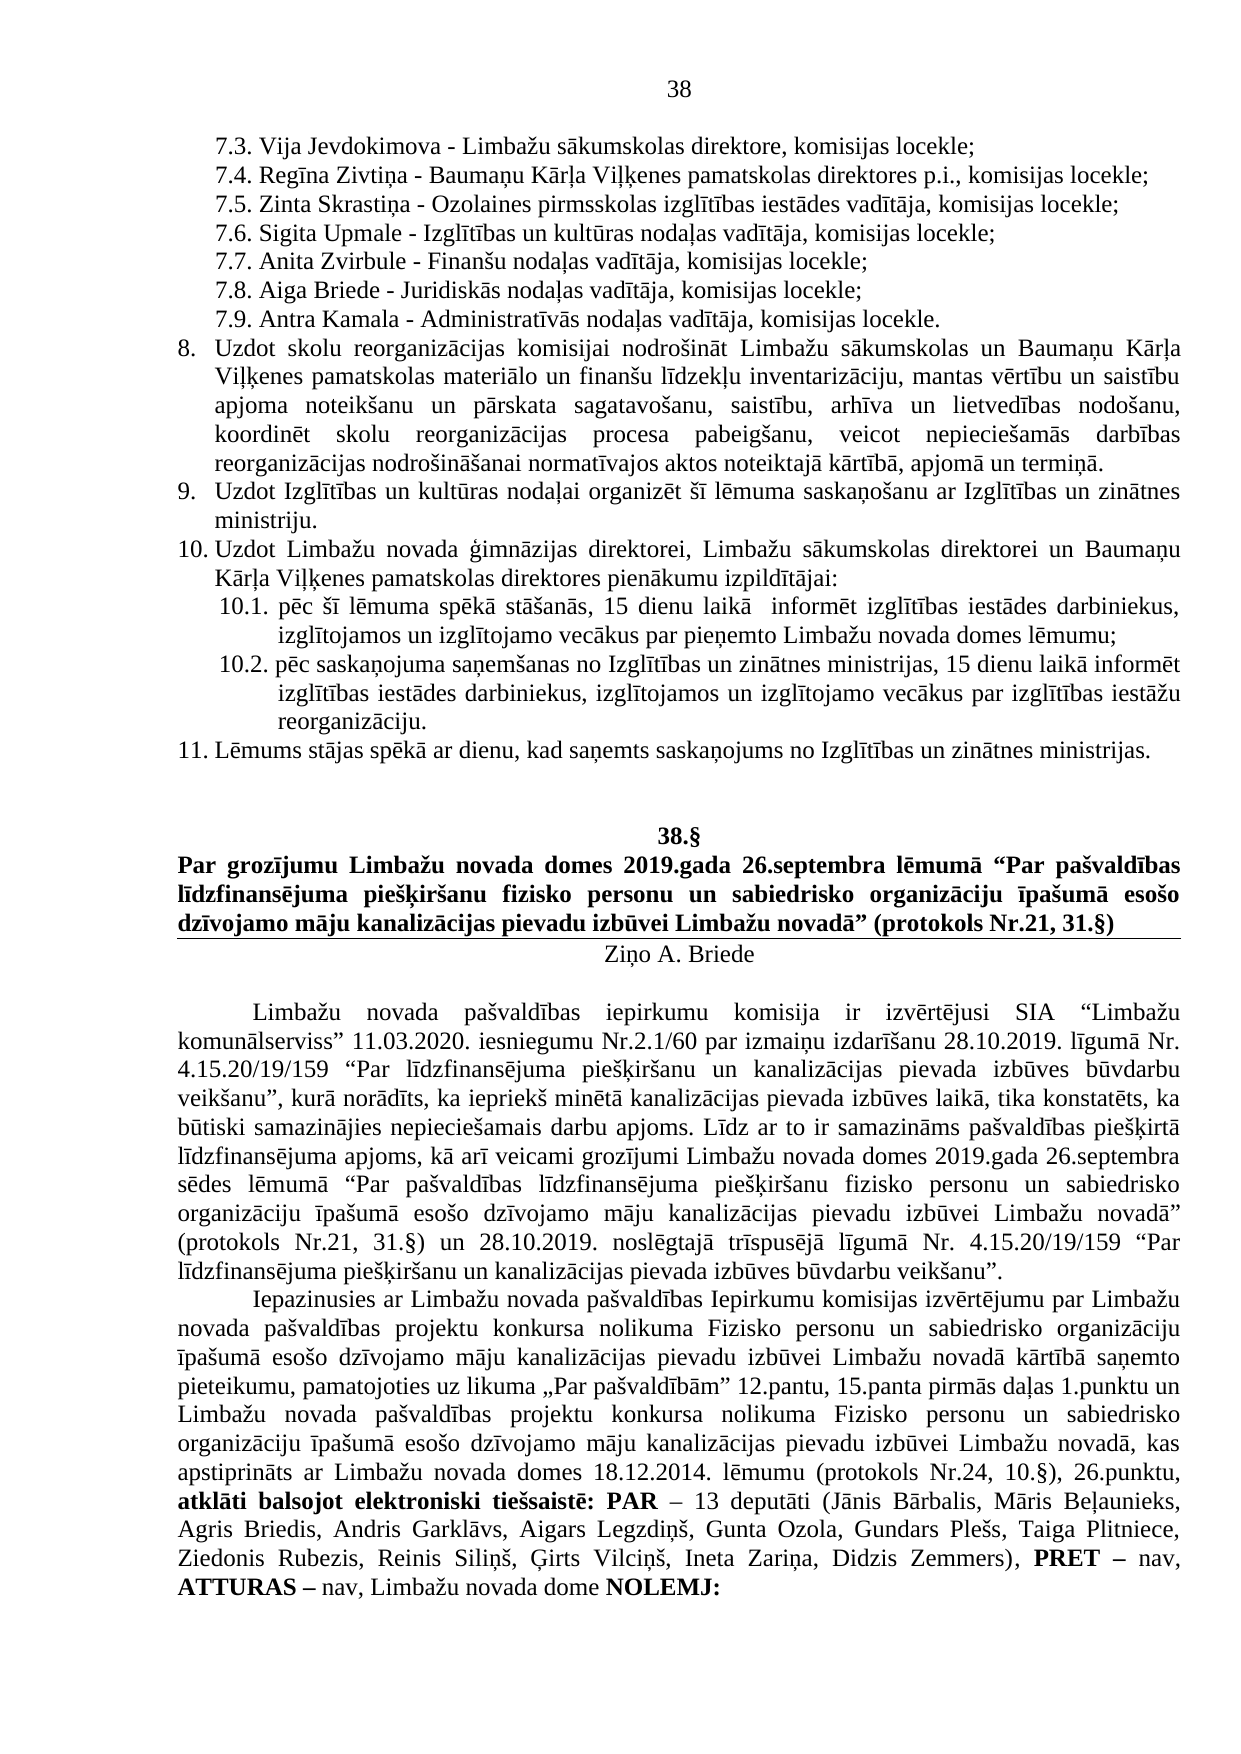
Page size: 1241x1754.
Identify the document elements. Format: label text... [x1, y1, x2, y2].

text 7.7. Anita Zvirbule - Finanšu nodaļas vadītāja, komisijas locekle; [215, 246, 1181, 275]
text Par grozījumu Limbažu novada domes 2019.gada 26.septembra lēmumā “Par pašvaldības līdzfinansējuma piešķiršanu fizisko personu un sabiedrisko organizāciju īpašumā esošo dzīvojamo māju kanalizācijas pievadu izbūvei Limbažu novadā” (protokols Nr.21, 31.§) [177, 850, 1181, 938]
text 7.8. Aiga Briede - Juridiskās nodaļas vadītāja, komisijas locekle; [215, 275, 1181, 304]
list Lēmums stājas spēkā ar dienu, kad saņemts saskaņojums no Izglītības un zinātnes ministrijas. [177, 735, 1181, 764]
text Ziņo A. Briede [177, 939, 1181, 968]
text 7.6. Sigita Upmale - Izglītības un kultūras nodaļas vadītāja, komisijas locekle; [215, 218, 1181, 246]
list Uzdot Izglītības un kultūras nodaļai organizēt šī lēmuma saskaņošanu ar Izglītības un zinātnes ministriju. [177, 476, 1181, 534]
text 7.3. Vija Jevdokimova - Limbažu sākumskolas direktore, komisijas locekle; [215, 131, 1181, 160]
text 38.§ [177, 821, 1181, 850]
text Iepazinusies ar Limbažu novada pašvaldības Iepirkumu komisijas izvērtējumu par Limbažu novada pašvaldības projektu konkursa nolikuma Fizisko personu un sabiedrisko organizāciju īpašumā esošo dzīvojamo māju kanalizācijas pievadu izbūvei Limbažu novadā kārtībā saņemto pieteikumu, pamatojoties uz likuma „Par pašvaldībām” 12.pantu, 15.panta pirmās daļas 1.punktu un Limbažu novada pašvaldības projektu konkursa nolikuma Fizisko personu un sabiedrisko organizāciju īpašumā esošo dzīvojamo māju kanalizācijas pievadu izbūvei Limbažu novadā, kas apstiprināts ar Limbažu novada domes 18.12.2014. lēmumu (protokols Nr.24, 10.§), 26.punktu, atklāti balsojot elektroniski tiešsaistē: PAR – 13 deputāti (Jānis Bārbalis, Māris Beļaunieks, Agris Briedis, Andris Garklāvs, Aigars Legzdiņš, Gunta Ozola, Gundars Plešs, Taiga Plitniece, Ziedonis Rubezis, Reinis Siliņš, Ģirts Vilciņš, Ineta Zariņa, Didzis Zemmers), PRET – nav, ATTURAS – nav, Limbažu novada dome NOLEMJ: [177, 1284, 1181, 1601]
list Uzdot Limbažu novada ģimnāzijas direktorei, Limbažu sākumskolas direktorei un Baumaņu Kārļa Viļķenes pamatskolas direktores pienākumu izpildītājai: [177, 534, 1181, 591]
text 7.4. Regīna Zivtiņa - Baumaņu Kārļa Viļķenes pamatskolas direktores p.i., komisijas locekle; [215, 160, 1181, 189]
list Uzdot skolu reorganizācijas komisijai nodrošināt Limbažu sākumskolas un Baumaņu Kārļa Viļķenes pamatskolas materiālo un finanšu līdzekļu inventarizāciju, mantas vērtību un saistību apjoma noteikšanu un pārskata sagatavošanu, saistību, arhīva un lietvedības nodošanu, koordinēt skolu reorganizācijas procesa pabeigšanu, veicot nepieciešamās darbības reorganizācijas nodrošināšanai normatīvajos aktos noteiktajā kārtībā, apjomā un termiņā. [177, 333, 1181, 476]
text 7.5. Zinta Skrastiņa - Ozolaines pirmsskolas izglītības iestādes vadītāja, komisijas locekle; [215, 189, 1181, 218]
text 10.1. pēc šī lēmuma spēkā stāšanās, 15 dienu laikā informēt izglītības iestādes darbiniekus, izglītojamos un izglītojamo vecākus par pieņemto Limbažu novada domes lēmumu; [218, 591, 1181, 649]
text 7.9. Antra Kamala - Administratīvās nodaļas vadītāja, komisijas locekle. [215, 304, 1181, 333]
text Limbažu novada pašvaldības iepirkumu komisija ir izvērtējusi SIA “Limbažu komunālserviss” 11.03.2020. iesniegumu Nr.2.1/60 par izmaiņu izdarīšanu 28.10.2019. līgumā Nr. 4.15.20/19/159 “Par līdzfinansējuma piešķiršanu un kanalizācijas pievada izbūves būvdarbu veikšanu”, kurā norādīts, ka iepriekš minētā kanalizācijas pievada izbūves laikā, tika konstatēts, ka būtiski samazinājies nepieciešamais darbu apjoms. Līdz ar to ir samazināms pašvaldības piešķirtā līdzfinansējuma apjoms, kā arī veicami grozījumi Limbažu novada domes 2019.gada 26.septembra sēdes lēmumā “Par pašvaldības līdzfinansējuma piešķiršanu fizisko personu un sabiedrisko organizāciju īpašumā esošo dzīvojamo māju kanalizācijas pievadu izbūvei Limbažu novadā” (protokols Nr.21, 31.§) un 28.10.2019. noslēgtajā trīspusējā līgumā Nr. 4.15.20/19/159 “Par līdzfinansējuma piešķiršanu un kanalizācijas pievada izbūves būvdarbu veikšanu”. [177, 997, 1181, 1284]
text 10.2. pēc saskaņojuma saņemšanas no Izglītības un zinātnes ministrijas, 15 dienu laikā informēt izglītības iestādes darbiniekus, izglītojamos un izglītojamo vecākus par izglītības iestāžu reorganizāciju. [218, 649, 1181, 735]
